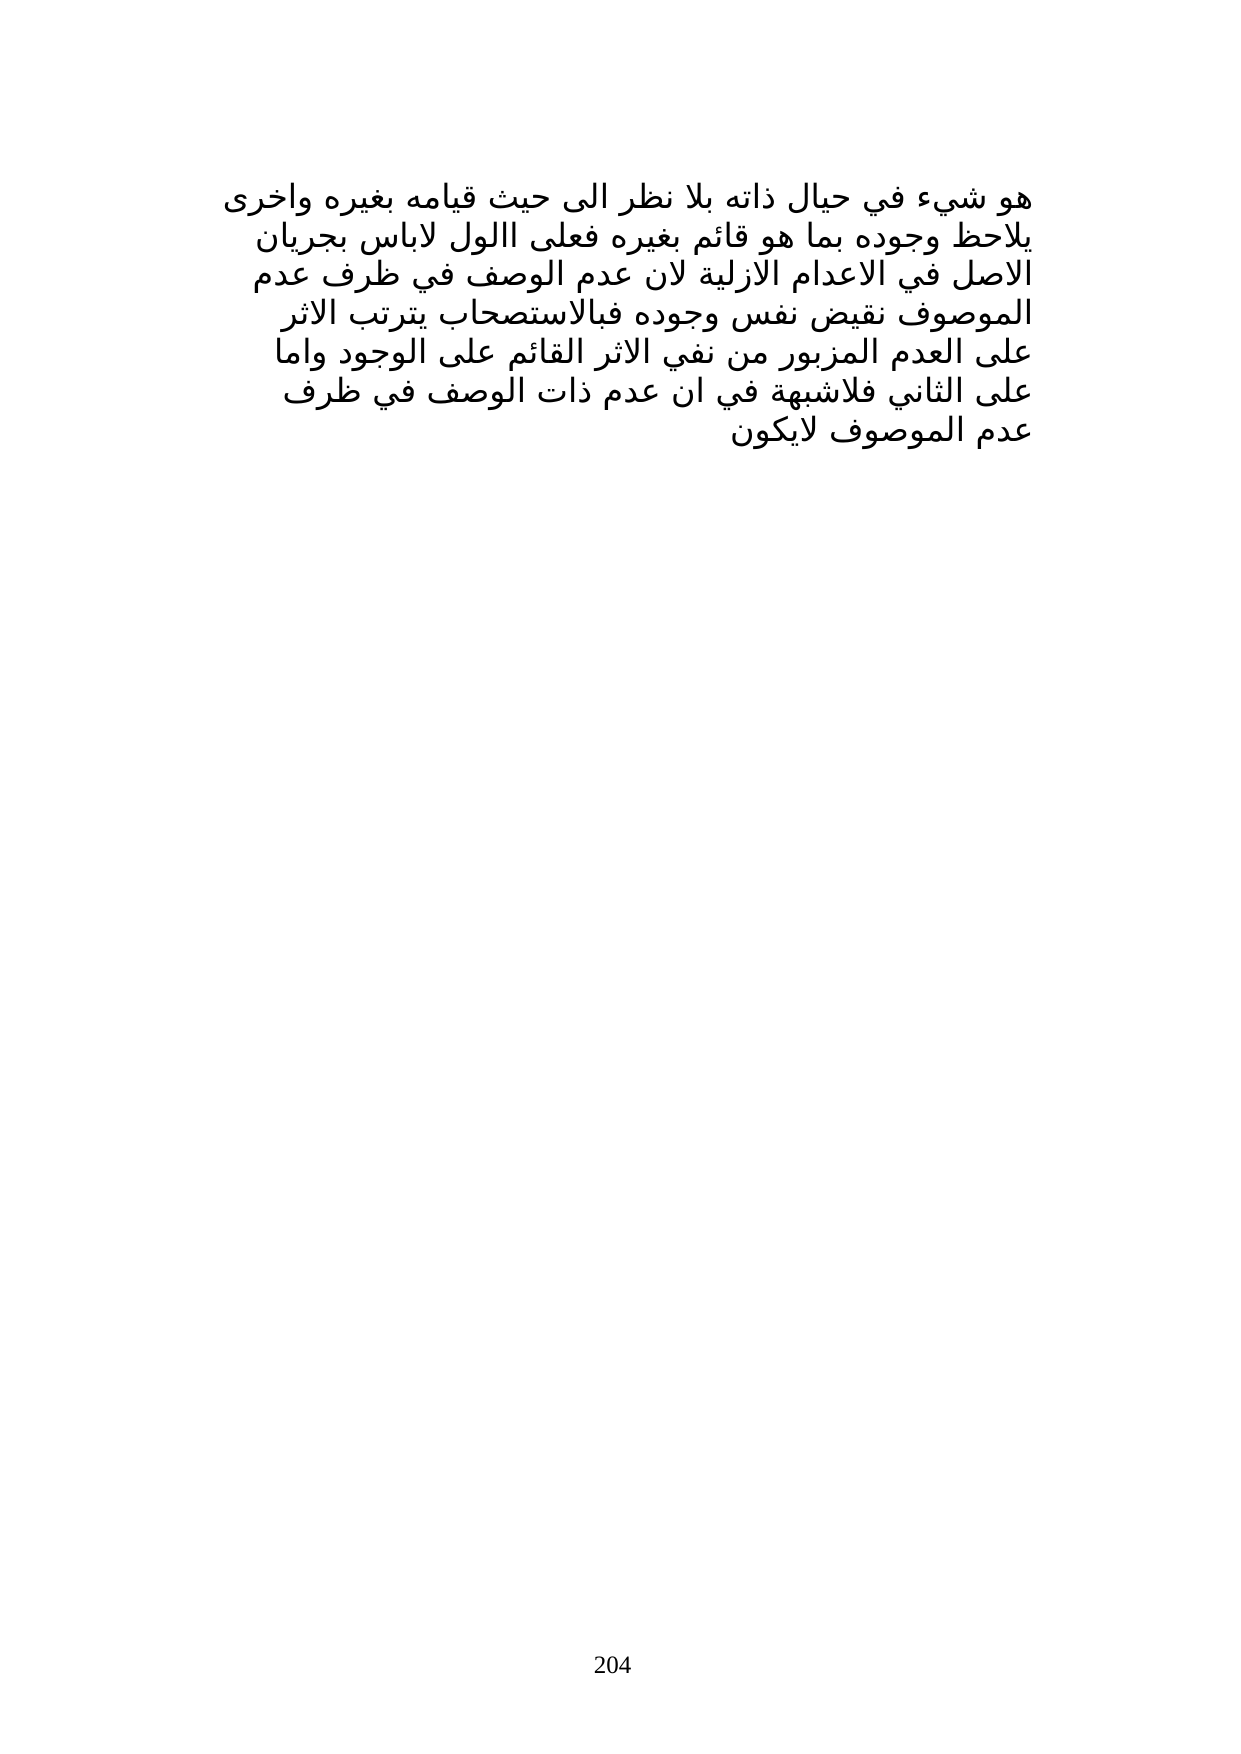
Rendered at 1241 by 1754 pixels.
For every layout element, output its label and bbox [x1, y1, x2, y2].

text [222, 177, 1033, 449]
